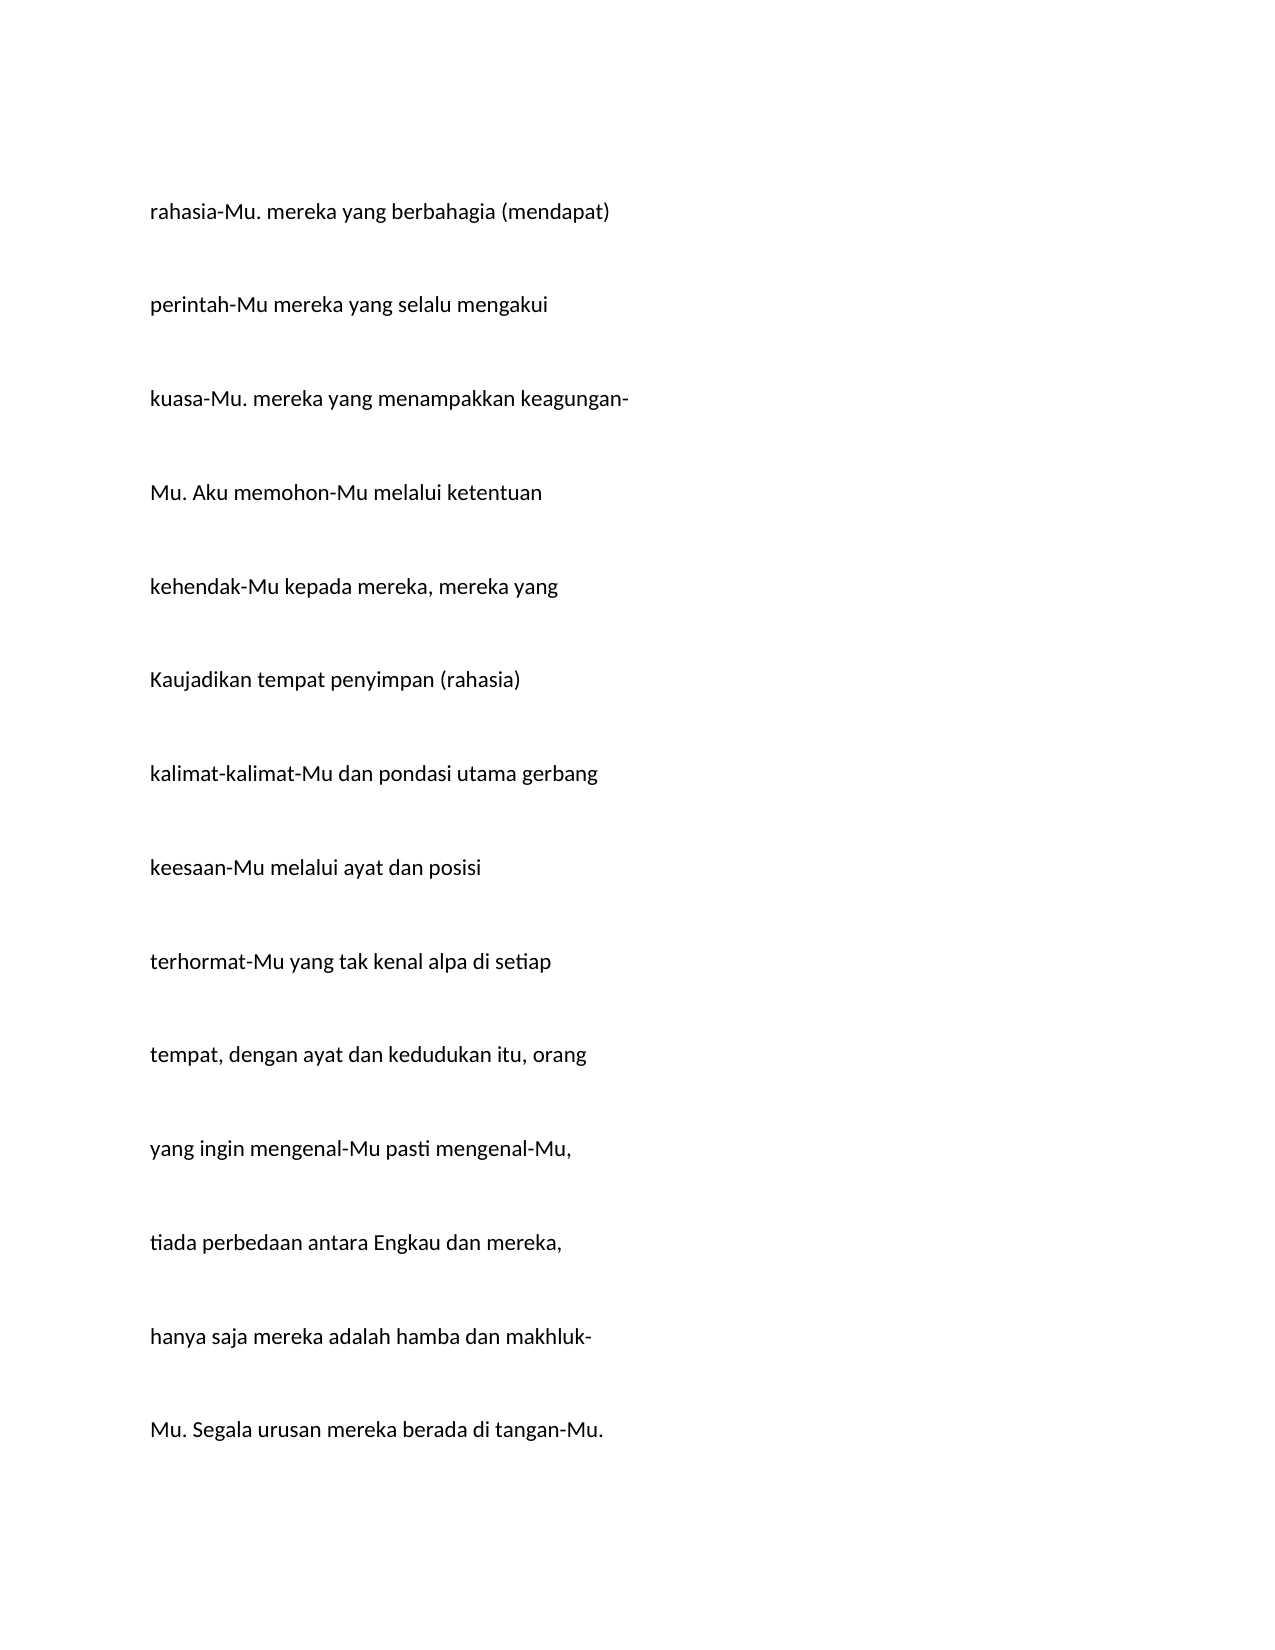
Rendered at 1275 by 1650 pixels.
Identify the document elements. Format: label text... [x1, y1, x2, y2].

text tiada perbedaan antara Engkau dan mereka, [150, 1228, 1125, 1256]
text kehendak-Mu kepada mereka, mereka yang [150, 572, 1125, 600]
text kalimat-kalimat-Mu dan pondasi utama gerbang [150, 759, 1125, 787]
text keesaan-Mu melalui ayat dan posisi [150, 853, 1125, 881]
text rahasia-Mu. mereka yang berbahagia (mendapat) [150, 197, 1125, 225]
text hanya saja mereka adalah hamba dan makhluk- [150, 1322, 1125, 1350]
text perintah-Mu mereka yang selalu mengakui [150, 291, 1125, 319]
text Mu. Aku memohon-Mu melalui ketentuan [150, 478, 1125, 506]
text kuasa-Mu. mereka yang menampakkan keagungan- [150, 384, 1125, 412]
text tempat, dengan ayat dan kedudukan itu, orang [150, 1041, 1125, 1069]
text yang ingin mengenal-Mu pasti mengenal-Mu, [150, 1134, 1125, 1162]
text terhormat-Mu yang tak kenal alpa di setiap [150, 947, 1125, 975]
text Kaujadikan tempat penyimpan (rahasia) [150, 666, 1125, 694]
text Mu. Segala urusan mereka berada di tangan-Mu. [150, 1416, 1125, 1444]
